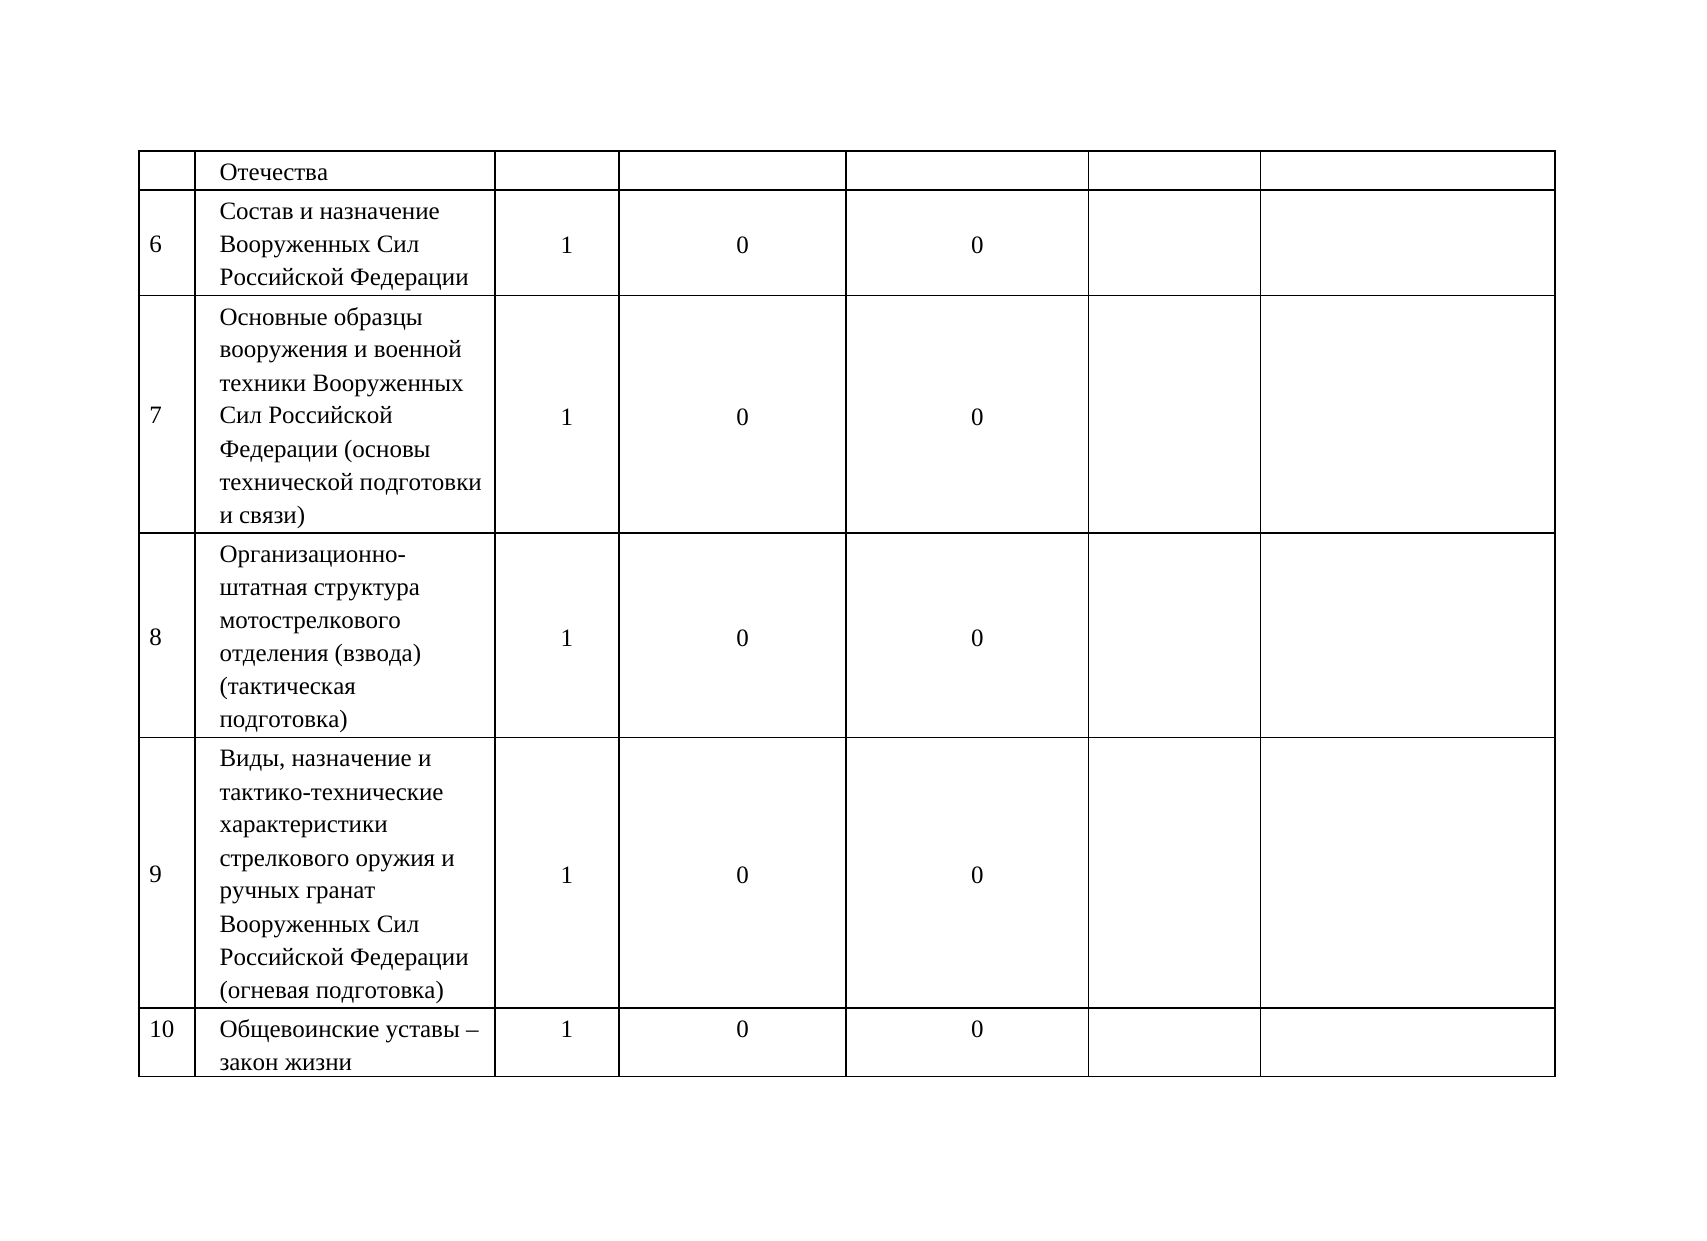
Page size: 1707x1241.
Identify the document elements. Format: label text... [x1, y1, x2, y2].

table_cell 5 [140, 152, 194, 189]
table_cell 0 [847, 152, 1088, 189]
table_cell Состав и назначение Вооруженных Сил Российской Федерации [196, 191, 494, 295]
table_cell 0 [847, 1009, 1088, 1076]
table_cell 9 [140, 738, 194, 1007]
table_cell [1261, 152, 1554, 189]
table_cell 0 [847, 191, 1088, 295]
table_cell 0 [620, 534, 845, 737]
table_cell 10 [140, 1009, 194, 1076]
table_cell 0 [620, 191, 845, 295]
table_cell 1 [496, 296, 618, 532]
table_cell 1 [496, 534, 618, 737]
table_cell [1261, 1009, 1554, 1076]
table_cell 0 [620, 296, 845, 532]
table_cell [196, 152, 494, 189]
table_cell 0 [620, 738, 845, 1007]
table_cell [196, 1009, 494, 1076]
table_cell [1261, 191, 1554, 295]
table_cell Основные образцы вооружения и военной техники Вооруженных Сил Российской Федерации (основы технической подготовки и связи) [196, 296, 494, 532]
table_cell Организационно-штатная структура мотострелкового отделения (взвода) (тактическая подготовка) [196, 534, 494, 737]
table_cell 0 [620, 1009, 845, 1076]
table_cell 1 [496, 738, 618, 1007]
table_cell 1 [496, 1009, 618, 1076]
table_cell 0 [847, 738, 1088, 1007]
table_cell 6 [140, 191, 194, 295]
table_cell 0 [620, 152, 845, 189]
table_cell [1089, 534, 1260, 737]
table_cell [1089, 191, 1260, 295]
table_cell Виды, назначение и тактико-технические характеристики стрелкового оружия и ручных гранат Вооруженных Сил Российской Федерации (огневая подготовка) [196, 738, 494, 1007]
table_cell 0 [847, 534, 1088, 737]
table_cell 8 [140, 534, 194, 737]
table_cell 0 [847, 296, 1088, 532]
table_cell 1 [496, 191, 618, 295]
table_cell [1089, 152, 1260, 189]
table_cell [1261, 534, 1554, 737]
table_cell [1261, 738, 1554, 1007]
table_cell [1089, 296, 1260, 532]
table_cell 1 [496, 152, 618, 189]
table_cell [1089, 738, 1260, 1007]
table_cell [1261, 296, 1554, 532]
table_cell [1089, 1009, 1260, 1076]
table_cell 7 [140, 296, 194, 532]
